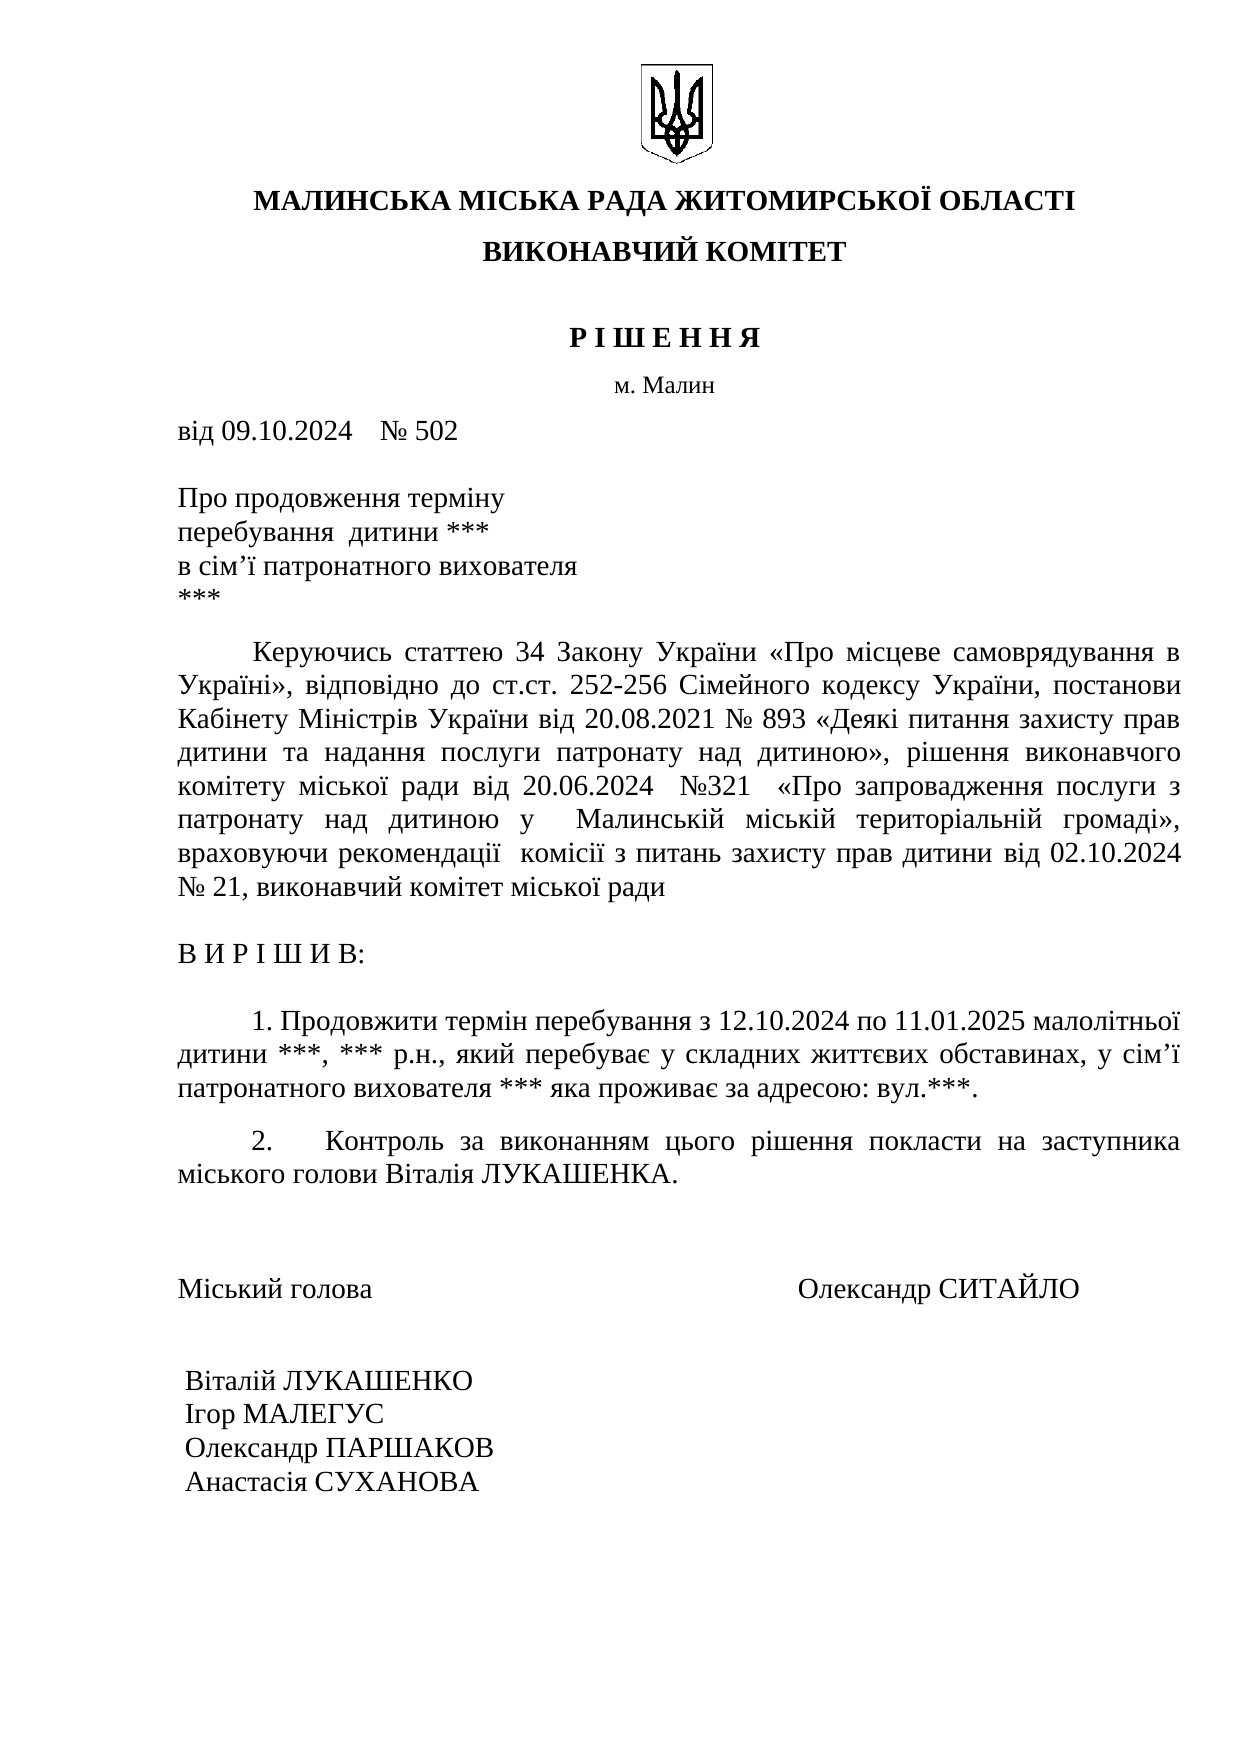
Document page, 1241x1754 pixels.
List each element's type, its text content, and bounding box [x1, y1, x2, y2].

text м. Малин [177, 370, 1152, 399]
list перебування дитини *** [177, 514, 1152, 548]
list в сімʼї патронатного вихователя [177, 548, 1152, 581]
list від 09.10.2024 № 502 [177, 413, 1152, 447]
text МАЛИНСЬКА МІСЬКА РАДА ЖИТОМИРСЬКОЇ ОБЛАСТІ [177, 183, 1152, 217]
list В И Р І Ш И В: [177, 936, 1181, 969]
text Ігор МАЛЕГУС [177, 1397, 1152, 1430]
text Олександр ПАРШАКОВ [177, 1430, 1152, 1464]
list 1. Продовжити термін перебування з 12.10.2024 по 11.01.2025 малолітньої дитини ***, *** р.н., який перебуває у складних життєвих обставинах, у сім’ї патронатного вихователя *** яка проживає за адресою: вул.***. [177, 1003, 1181, 1103]
picture [639, 64, 714, 165]
text ВИКОНАВЧИЙ КОМІТЕТ [177, 234, 1152, 267]
list Контроль за виконанням цього рішення покласти на заступника міського голови Віталія ЛУКАШЕНКА. [177, 1123, 1181, 1190]
text Анастасія СУХАНОВА [177, 1464, 1152, 1497]
list *** [177, 581, 1152, 615]
text Міський голова Олександр СИТАЙЛО [177, 1272, 1152, 1305]
list Керуючись статтею 34 Закону України «Про місцеве самоврядування в Україні», відповідно до ст.ст. 252-256 Сімейного кодексу України, постанови Кабінету Міністрів України від 20.08.2021 № 893 «Деякі питання захисту прав дитини та надання послуги патронату над дитиною», рішення виконавчого комітету міської ради від 20.06.2024 №321 «Про запровадження послуги з патронату над дитиною у Малинській міській територіальній громаді», враховуючи рекомендації комісії з питань захисту прав дитини від 02.10.2024 № 21, виконавчий комітет міської ради [177, 634, 1181, 902]
text Віталій ЛУКАШЕНКО [177, 1363, 1152, 1397]
text Р І Ш Е Н Н Я [177, 320, 1152, 354]
list Про продовження терміну [177, 481, 1152, 514]
